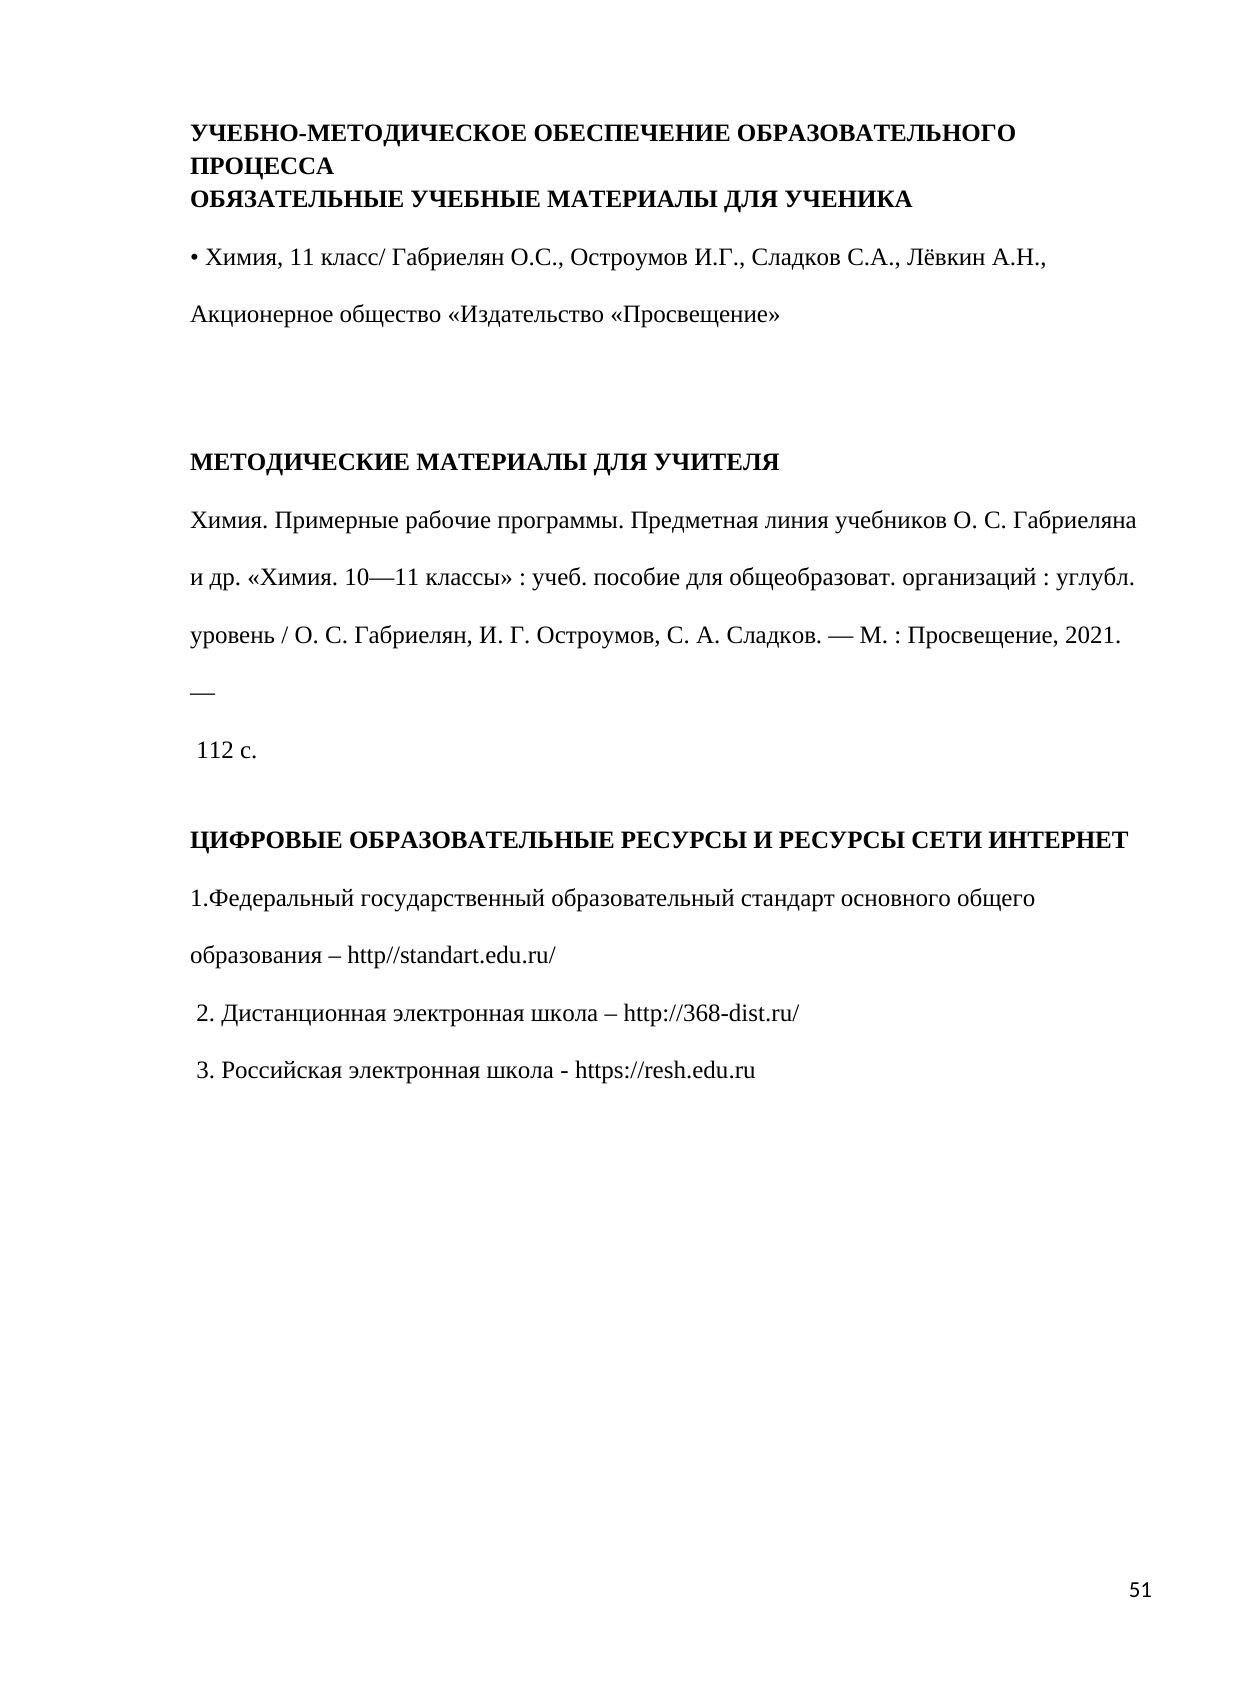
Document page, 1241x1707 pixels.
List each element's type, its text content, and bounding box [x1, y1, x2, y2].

text ОБЯЗАТЕЛЬНЫЕ УЧЕБНЫЕ МАТЕРИАЛЫ ДЛЯ УЧЕНИКА [190, 184, 1152, 213]
text ЦИФРОВЫЕ ОБРАЗОВАТЕЛЬНЫЕ РЕСУРСЫ И РЕСУРСЫ СЕТИ ИНТЕРНЕТ [190, 825, 1152, 854]
text МЕТОДИЧЕСКИЕ МАТЕРИАЛЫ ДЛЯ УЧИТЕЛЯ [190, 447, 1152, 476]
text Химия. Примерные рабочие программы. Предметная линия учебников О. С. Габриеляна и др. «Химия. 10—11 классы» : учеб. пособие для общеобразоват. организаций : углубл. уровень / О. С. Габриелян, И. Г. Остроумов, С. А. Сладков. — М. : Просвещение, 2021. — 112 с. [190, 505, 1152, 763]
text УЧЕБНО-МЕТОДИЧЕСКОЕ ОБЕСПЕЧЕНИЕ ОБРАЗОВАТЕЛЬНОГО ПРОЦЕССА [190, 118, 1152, 180]
text • Химия, 11 класс/ Габриелян О.С., Остроумов И.Г., Сладков С.А., Лёвкин А.Н., Акционерное общество «Издательство «Просвещение» [190, 242, 1152, 328]
text 1.Федеральный государственный образовательный стандарт основного общего образования – http//standart.edu.ru/ 2. Дистанционная электронная школа – http://368-dist.ru/ 3. Российская электронная школа - https://resh.edu.ru [190, 883, 1152, 1084]
